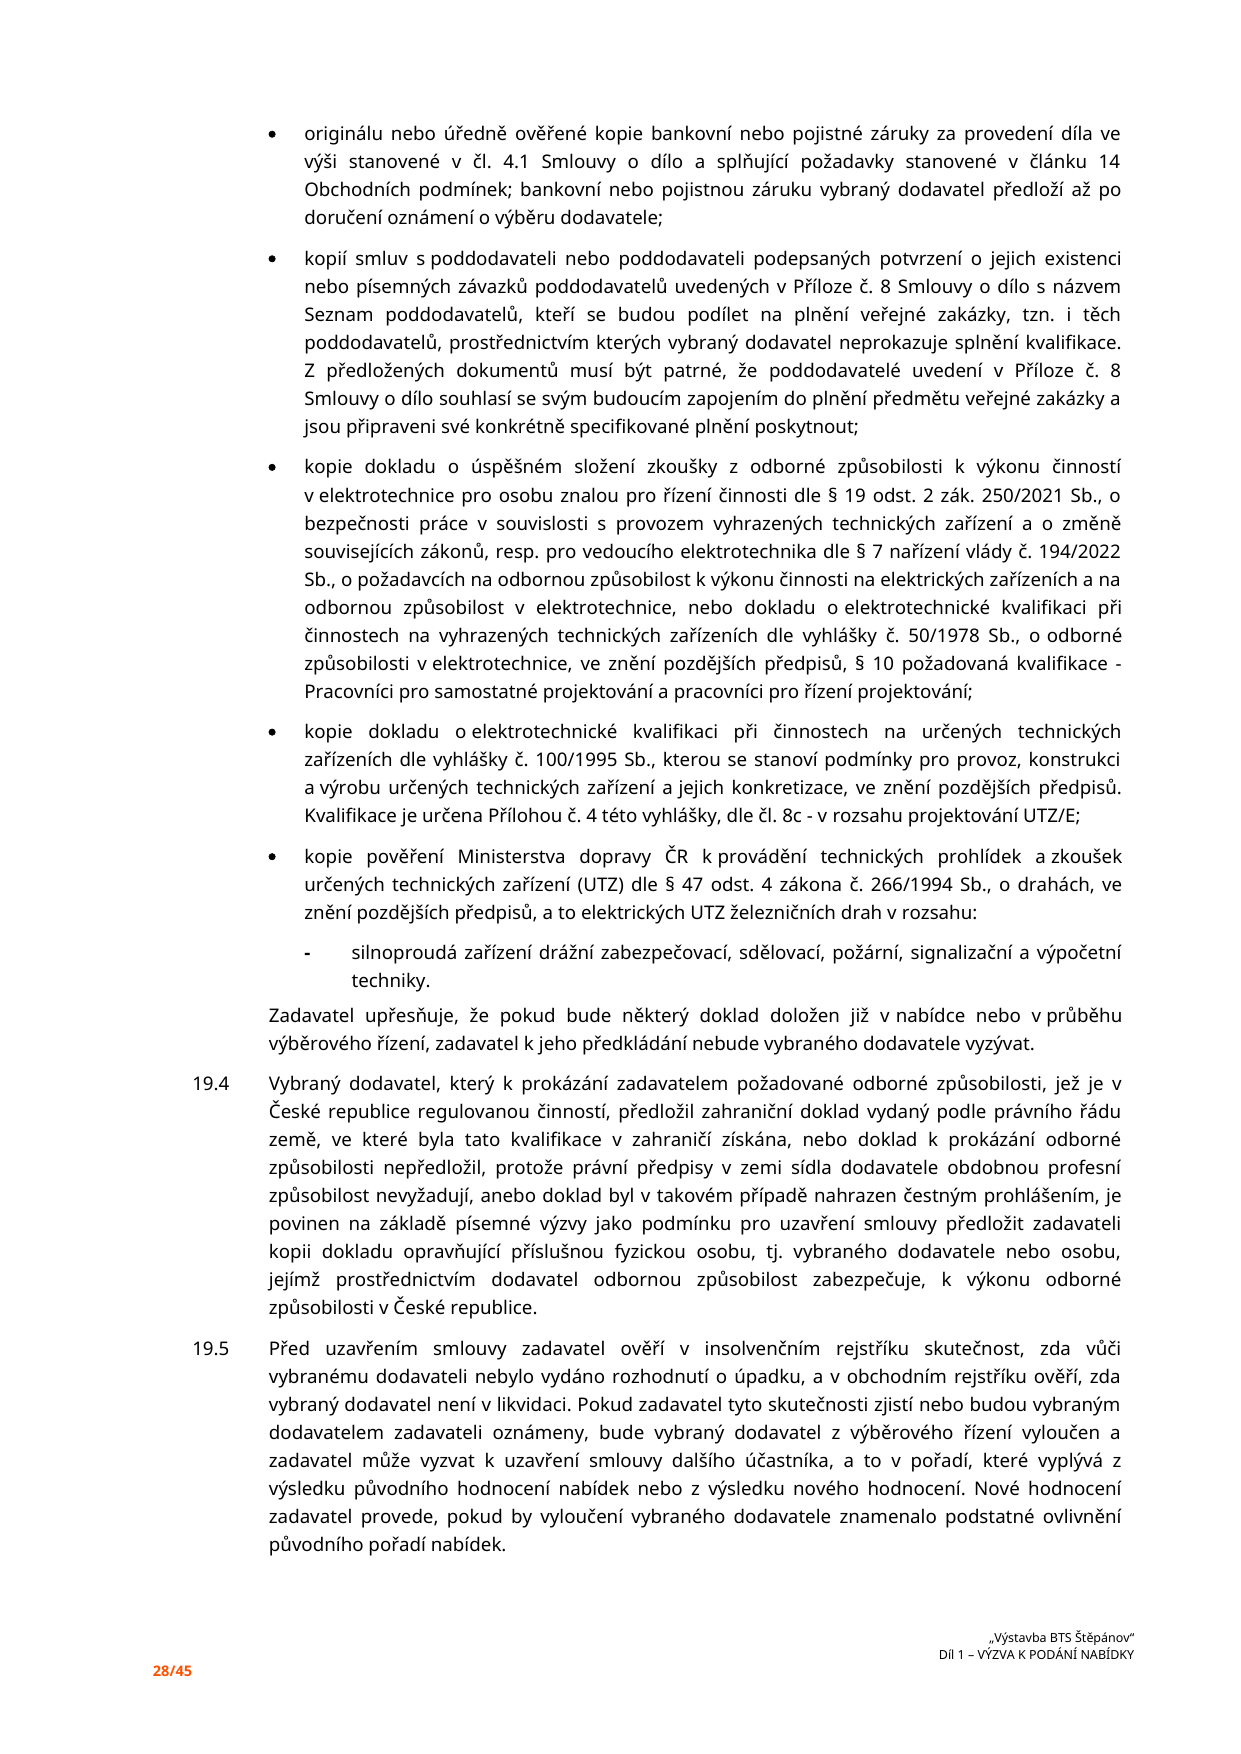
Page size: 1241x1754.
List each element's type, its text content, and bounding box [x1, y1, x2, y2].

text kopie dokladu o elektrotechnické kvalifikaci při činnostech na určených technických zařízeních dle vyhlášky č. 100/1995 Sb., kterou se stanoví podmínky pro provoz, konstrukci a výrobu určených technických zařízení a jejich konkretizace, ve znění pozdějších předpisů. Kvalifikace je určena Přílohou č. 4 této vyhlášky, dle čl. 8c - v rozsahu projektování UTZ/E; [269, 718, 1122, 828]
text Vybraný dodavatel, který k prokázání zadavatelem požadované odborné způsobilosti, jež je v České republice regulovanou činností, předložil zahraniční doklad vydaný podle právního řádu země, ve které byla tato kvalifikace v zahraničí získána, nebo doklad k prokázání odborné způsobilosti nepředložil, protože právní předpisy v zemi sídla dodavatele obdobnou profesní způsobilost nevyžadují, anebo doklad byl v takovém případě nahrazen čestným prohlášením, je povinen na základě písemné výzvy jako podmínku pro uzavření smlouvy předložit zadavateli kopii dokladu opravňující příslušnou fyzickou osobu, tj. vybraného dodavatele nebo osobu, jejímž prostřednictvím dodavatel odbornou způsobilost zabezpečuje, k výkonu odborné způsobilosti v České republice. [192, 1071, 1122, 1320]
text kopie dokladu o úspěšném složení zkoušky z odborné způsobilosti k výkonu činností v elektrotechnice pro osobu znalou pro řízení činnosti dle § 19 odst. 2 zák. 250/2021 Sb., o bezpečnosti práce v souvislosti s provozem vyhrazených technických zařízení a o změně souvisejících zákonů, resp. pro vedoucího elektrotechnika dle § 7 nařízení vlády č. 194/2022 Sb., o požadavcích na odbornou způsobilost k výkonu činnosti na elektrických zařízeních a na odbornou způsobilost v elektrotechnice, nebo dokladu o elektrotechnické kvalifikaci při činnostech na vyhrazených technických zařízeních dle vyhlášky č. 50/1978 Sb., o odborné způsobilosti v elektrotechnice, ve znění pozdějších předpisů, § 10 požadovaná kvalifikace - Pracovníci pro samostatné projektování a pracovníci pro řízení projektování; [269, 454, 1122, 703]
text Zadavatel upřesňuje, že pokud bude některý doklad doložen již v nabídce nebo v průběhu výběrového řízení, zadavatel k jeho předkládání nebude vybraného dodavatele vyzývat. [269, 1002, 1122, 1056]
text originálu nebo úředně ověřené kopie bankovní nebo pojistné záruky za provedení díla ve výši stanovené v čl. 4.1 Smlouvy o dílo a splňující požadavky stanovené v článku 14 Obchodních podmínek; bankovní nebo pojistnou záruku vybraný dodavatel předloží až po doručení oznámení o výběru dodavatele; [269, 121, 1122, 230]
text kopií smluv s poddodavateli nebo poddodavateli podepsaných potvrzení o jejich existenci nebo písemných závazků poddodavatelů uvedených v Příloze č. 8 Smlouvy o dílo s názvem Seznam poddodavatelů, kteří se budou podílet na plnění veřejné zakázky, tzn. i těch poddodavatelů, prostřednictvím kterých vybraný dodavatel neprokazuje splnění kvalifikace. Z předložených dokumentů musí být patrné, že poddodavatelé uvedení v Příloze č. 8 Smlouvy o dílo souhlasí se svým budoucím zapojením do plnění předmětu veřejné zakázky a jsou připraveni své konkrétně specifikované plnění poskytnout; [269, 245, 1122, 439]
text silnoproudá zařízení drážní zabezpečovací, sdělovací, požární, signalizační a výpočetní techniky. [304, 940, 1122, 993]
text Před uzavřením smlouvy zadavatel ověří v insolvenčním rejstříku skutečnost, zda vůči vybranému dodavateli nebylo vydáno rozhodnutí o úpadku, a v obchodním rejstříku ověří, zda vybraný dodavatel není v likvidaci. Pokud zadavatel tyto skutečnosti zjistí nebo budou vybraným dodavatelem zadavateli oznámeny, bude vybraný dodavatel z výběrového řízení vyloučen a zadavatel může vyzvat k uzavření smlouvy dalšího účastníka, a to v pořadí, které vyplývá z výsledku původního hodnocení nabídek nebo z výsledku nového hodnocení. Nové hodnocení zadavatel provede, pokud by vyloučení vybraného dodavatele znamenalo podstatné ovlivnění původního pořadí nabídek. [192, 1335, 1122, 1557]
text kopie pověření Ministerstva dopravy ČR k provádění technických prohlídek a zkoušek určených technických zařízení (UTZ) dle § 47 odst. 4 zákona č. 266/1994 Sb., o drahách, ve znění pozdějších předpisů, a to elektrických UTZ železničních drah v rozsahu: [269, 843, 1122, 925]
